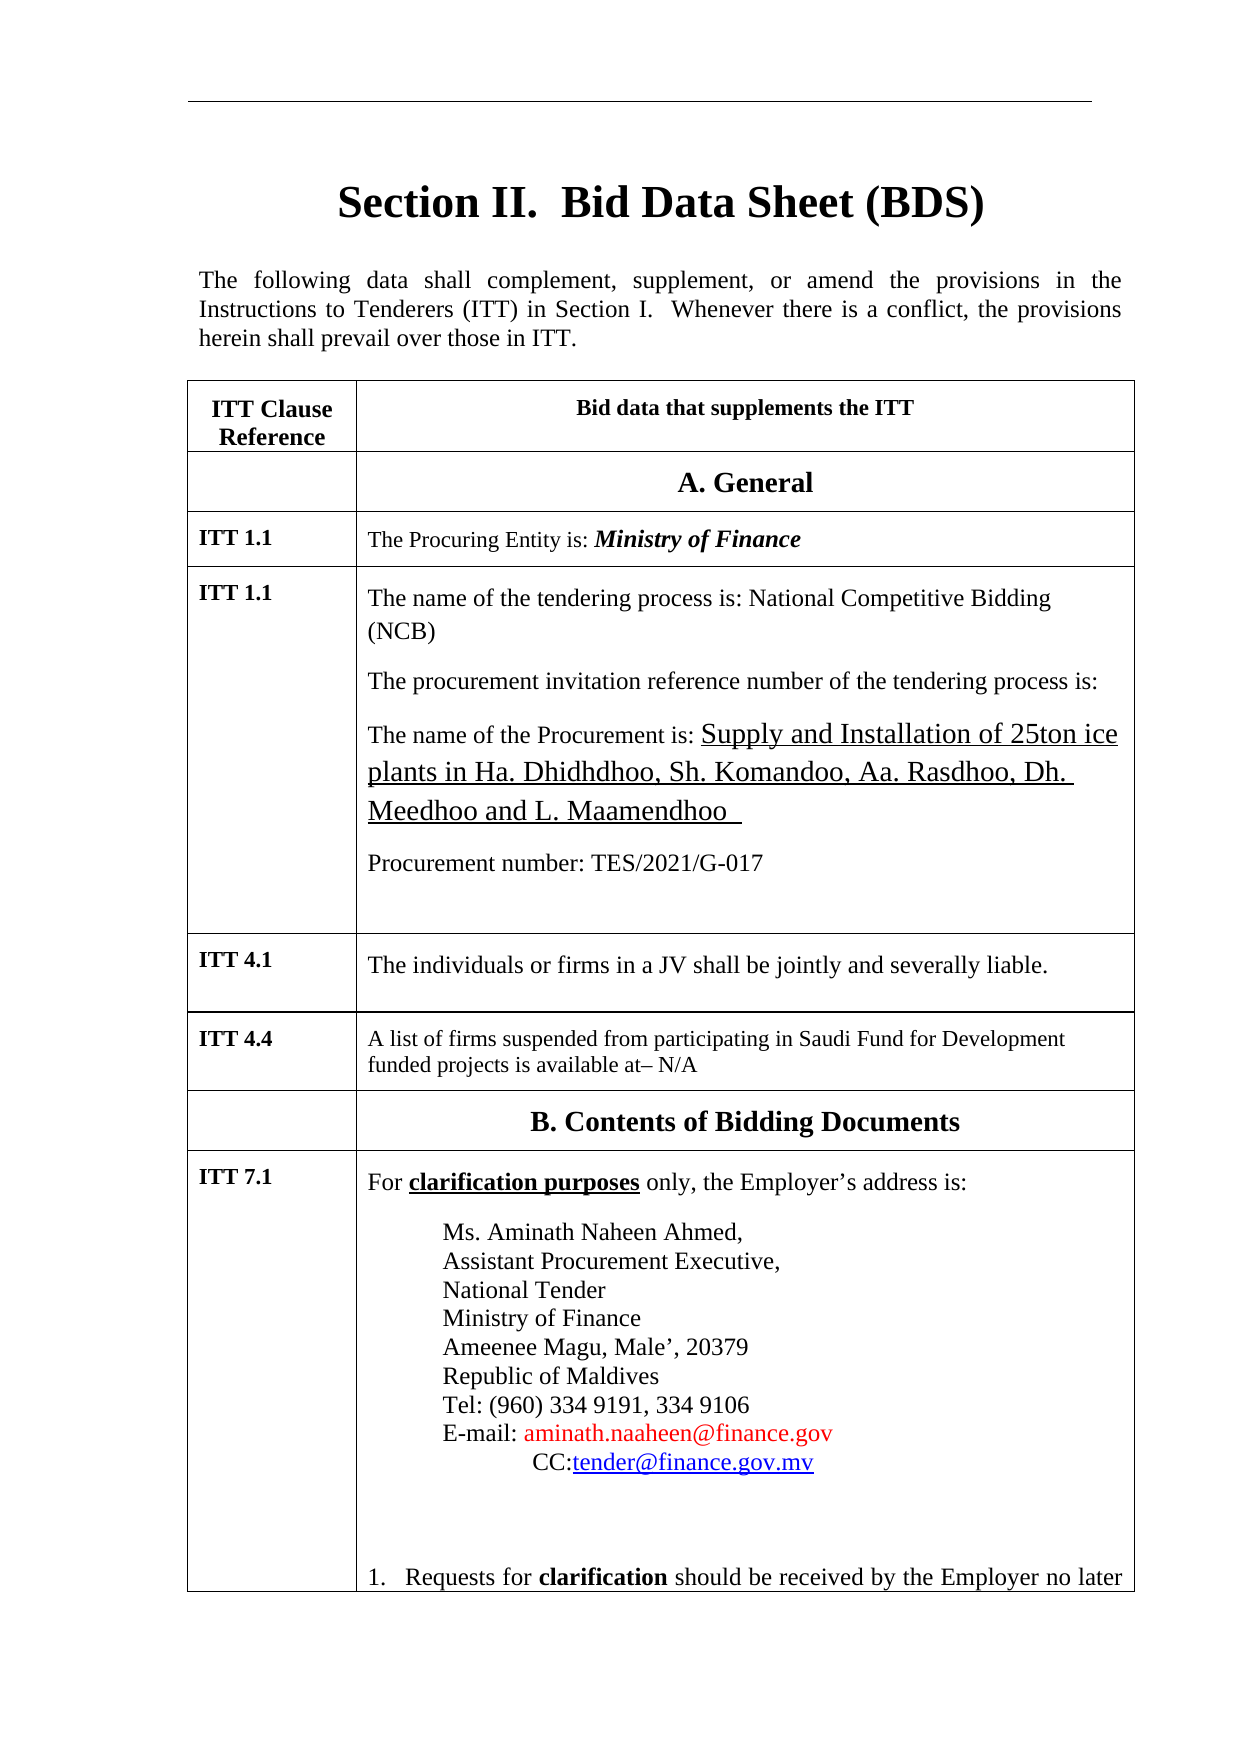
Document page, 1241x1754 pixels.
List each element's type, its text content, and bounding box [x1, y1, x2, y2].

table_cell The individuals or firms in a JV shall be jointly and severally liable. [357, 934, 1134, 1011]
table_cell A. General [357, 452, 1134, 511]
table_cell A list of firms suspended from participating in Saudi Fund for Development funded projects is available at– N/A [357, 1013, 1134, 1090]
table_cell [357, 1151, 1134, 1591]
table_cell B. Contents of Bidding Documents [357, 1091, 1134, 1150]
table_cell ITT 1.1 [188, 512, 356, 566]
table_cell ITT 1.1 [188, 567, 356, 933]
table_cell ITT 7.1 [188, 1151, 356, 1591]
table_cell [188, 452, 356, 511]
table_cell The name of the tendering process is: National Competitive Bidding (NCB) The procurement invitation reference number of the tendering process is: The name of the Procurement is: Supply and Installation of 25ton ice plants in Ha. Dhidhdhoo, Sh. Komandoo, Aa. Rasdhoo, Dh. Meedhoo and L. Maamendhoo Procurement number: TES/2021/G-017 [357, 567, 1134, 933]
table_header Section II. Bid Data Sheet (BDS) The following data shall complement, supplement, or amend the provisions in the Instructions to Tenderers (ITT) in Section I. Whenever there is a conflict, the provisions herein shall prevail over those in ITT. [188, 150, 1134, 380]
table_cell [188, 1091, 356, 1150]
table_cell The Procuring Entity is: Ministry of Finance [357, 512, 1134, 566]
table_cell ITT 4.1 [188, 934, 356, 1011]
table_cell ITT Clause Reference [188, 381, 356, 451]
table_cell ITT 4.4 [188, 1013, 356, 1090]
table_cell Bid data that supplements the ITT [357, 381, 1134, 451]
